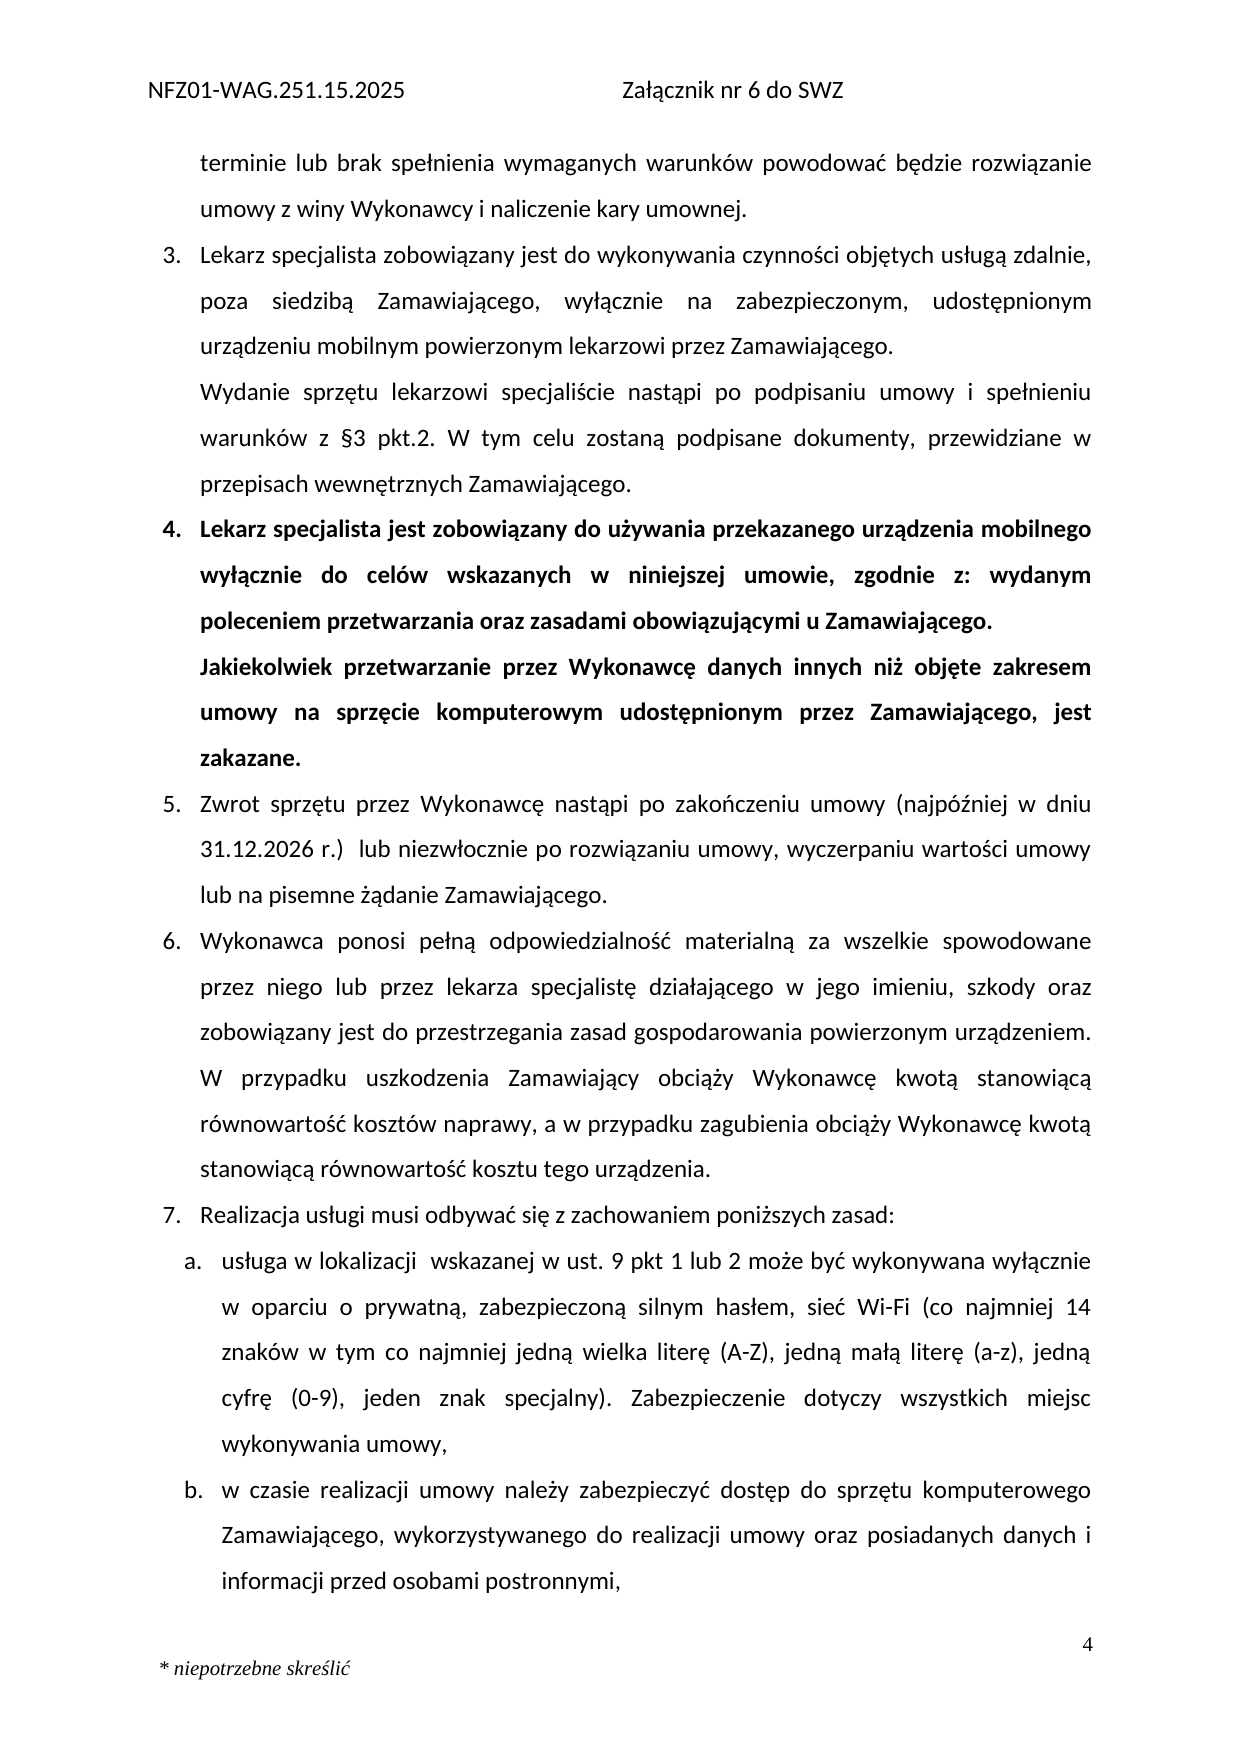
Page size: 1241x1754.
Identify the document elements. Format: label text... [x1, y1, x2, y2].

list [162, 148, 1093, 224]
text Jakiekolwiek przetwarzanie przez Wykonawcę danych innych niż objęte zakresem umowy na sprzęcie komputerowym udostępnionym przez Zamawiającego, jest zakazane. [200, 651, 1093, 773]
list w czasie realizacji umowy należy zabezpieczyć dostęp do sprzętu komputerowego Zamawiającego, wykorzystywanego do realizacji umowy oraz posiadanych danych i informacji przed osobami postronnymi, [184, 1474, 1093, 1596]
list Lekarz specjalista jest zobowiązany do używania przekazanego urządzenia mobilnego wyłącznie do celów wskazanych w niniejszej umowie, zgodnie z: wydanym poleceniem przetwarzania oraz zasadami obowiązującymi u Zamawiającego. [162, 513, 1093, 635]
list usługa w lokalizacji wskazanej w ust. 9 pkt 1 lub 2 może być wykonywana wyłącznie w oparciu o prywatną, zabezpieczoną silnym hasłem, sieć Wi-Fi (co najmniej 14 znaków w tym co najmniej jedną wielka literę (A-Z), jedną małą literę (a-z), jedną cyfrę (0-9), jeden znak specjalny). Zabezpieczenie dotyczy wszystkich miejsc wykonywania umowy, [184, 1245, 1093, 1458]
list Wykonawca ponosi pełną odpowiedzialność materialną za wszelkie spowodowane przez niego lub przez lekarza specjalistę działającego w jego imieniu, szkody oraz zobowiązany jest do przestrzegania zasad gospodarowania powierzonym urządzeniem. W przypadku uszkodzenia Zamawiający obciąży Wykonawcę kwotą stanowiącą równowartość kosztów naprawy, a w przypadku zagubienia obciąży Wykonawcę kwotą stanowiącą równowartość kosztu tego urządzenia. [162, 925, 1093, 1184]
text Wydanie sprzętu lekarzowi specjaliście nastąpi po podpisaniu umowy i spełnieniu warunków z §3 pkt.2. W tym celu zostaną podpisane dokumenty, przewidziane w przepisach wewnętrznych Zamawiającego. [200, 376, 1093, 498]
list Zwrot sprzętu przez Wykonawcę nastąpi po zakończeniu umowy (najpóźniej w dniu 31.12.2026 r.) lub niezwłocznie po rozwiązaniu umowy, wyczerpaniu wartości umowy lub na pisemne żądanie Zamawiającego. [162, 788, 1093, 910]
list Lekarz specjalista zobowiązany jest do wykonywania czynności objętych usługą zdalnie, poza siedzibą Zamawiającego, wyłącznie na zabezpieczonym, udostępnionym urządzeniu mobilnym powierzonym lekarzowi przez Zamawiającego. [162, 239, 1093, 361]
list Realizacja usługi musi odbywać się z zachowaniem poniższych zasad: [162, 1199, 1093, 1230]
